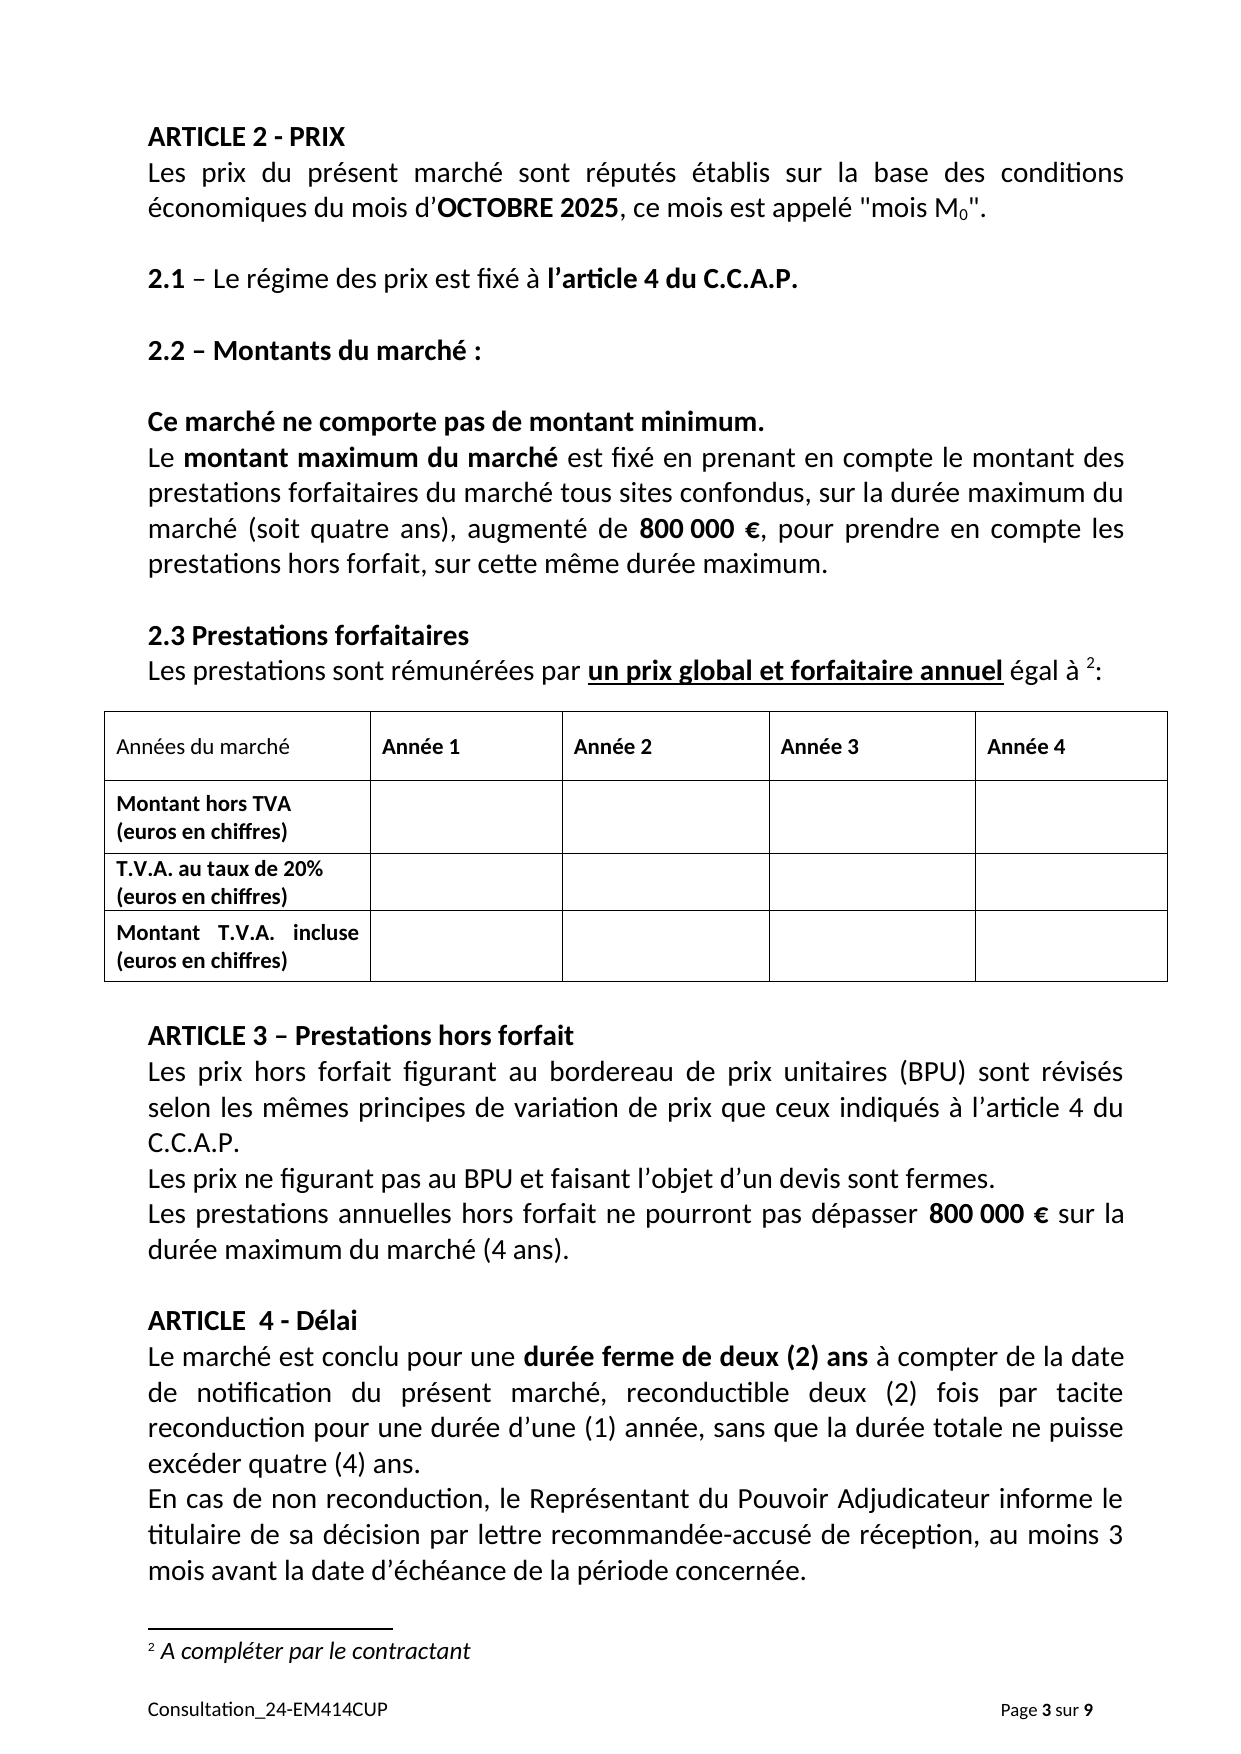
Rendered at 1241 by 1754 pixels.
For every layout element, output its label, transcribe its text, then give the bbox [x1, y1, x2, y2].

table_cell [976, 911, 1167, 981]
table_cell [770, 911, 975, 981]
table_header Année 3 [770, 712, 975, 780]
table_cell [976, 781, 1167, 853]
subtitle ARTICLE 2 - PRIX [148, 118, 1125, 154]
text Les prix ne figurant pas au BPU et faisant l’objet d’un devis sont fermes. [148, 1160, 1125, 1196]
table_header Année 4 [976, 712, 1167, 780]
table_header Année 2 [563, 712, 769, 780]
table_cell [371, 911, 562, 981]
table_cell [563, 911, 769, 981]
text 2.1 – Le régime des prix est fixé à l’article 4 du C.C.A.P. [148, 261, 1125, 296]
table_cell [371, 781, 562, 853]
table_cell Montant hors TVA (euros en chiffres) [105, 781, 370, 853]
table_cell [770, 781, 975, 853]
table_cell [563, 781, 769, 853]
text Les prix du présent marché sont réputés établis sur la base des conditions économiques du mois d’OCTOBRE 2025, ce mois est appelé "mois M0". [148, 154, 1125, 225]
text Ce marché ne comporte pas de montant minimum. [148, 403, 1125, 439]
text En cas de non reconduction, le Représentant du Pouvoir Adjudicateur informe le titulaire de sa décision par lettre recommandée-accusé de réception, au moins 3 mois avant la date d’échéance de la période concernée. [148, 1481, 1125, 1587]
table_cell Montant T.V.A. incluse (euros en chiffres) [105, 911, 370, 981]
table_cell [976, 854, 1167, 910]
text Le marché est conclu pour une durée ferme de deux (2) ans à compter de la date de notification du présent marché, reconductible deux (2) fois par tacite reconduction pour une durée d’une (1) année, sans que la durée totale ne puisse excéder quatre (4) ans. [148, 1338, 1125, 1481]
table_header Année 1 [371, 712, 562, 780]
text 2.3 Prestations forfaitaires [148, 617, 1125, 652]
subtitle ARTICLE 4 - Délai [148, 1302, 1125, 1338]
text Les prestations annuelles hors forfait ne pourront pas dépasser 800 000 € sur la durée maximum du marché (4 ans). [148, 1196, 1125, 1267]
text Le montant maximum du marché est fixé en prenant en compte le montant des prestations forfaitaires du marché tous sites confondus, sur la durée maximum du marché (soit quatre ans), augmenté de 800 000 €, pour prendre en compte les prestations hors forfait, sur cette même durée maximum. [148, 439, 1125, 581]
table_cell [563, 854, 769, 910]
text 2.2 – Montants du marché : [148, 332, 1125, 367]
table_cell [770, 854, 975, 910]
text Les prix hors forfait figurant au bordereau de prix unitaires (BPU) sont révisés selon les mêmes principes de variation de prix que ceux indiqués à l’article 4 du C.C.A.P. [148, 1053, 1125, 1160]
table_cell T.V.A. au taux de 20% (euros en chiffres) [105, 854, 370, 910]
table_cell [371, 854, 562, 910]
text Les prestations sont rémunérées par un prix global et forfaitaire annuel égal à : [148, 652, 1125, 688]
table_header Années du marché [105, 712, 370, 780]
subtitle ARTICLE 3 – Prestations hors forfait [148, 1017, 1125, 1053]
